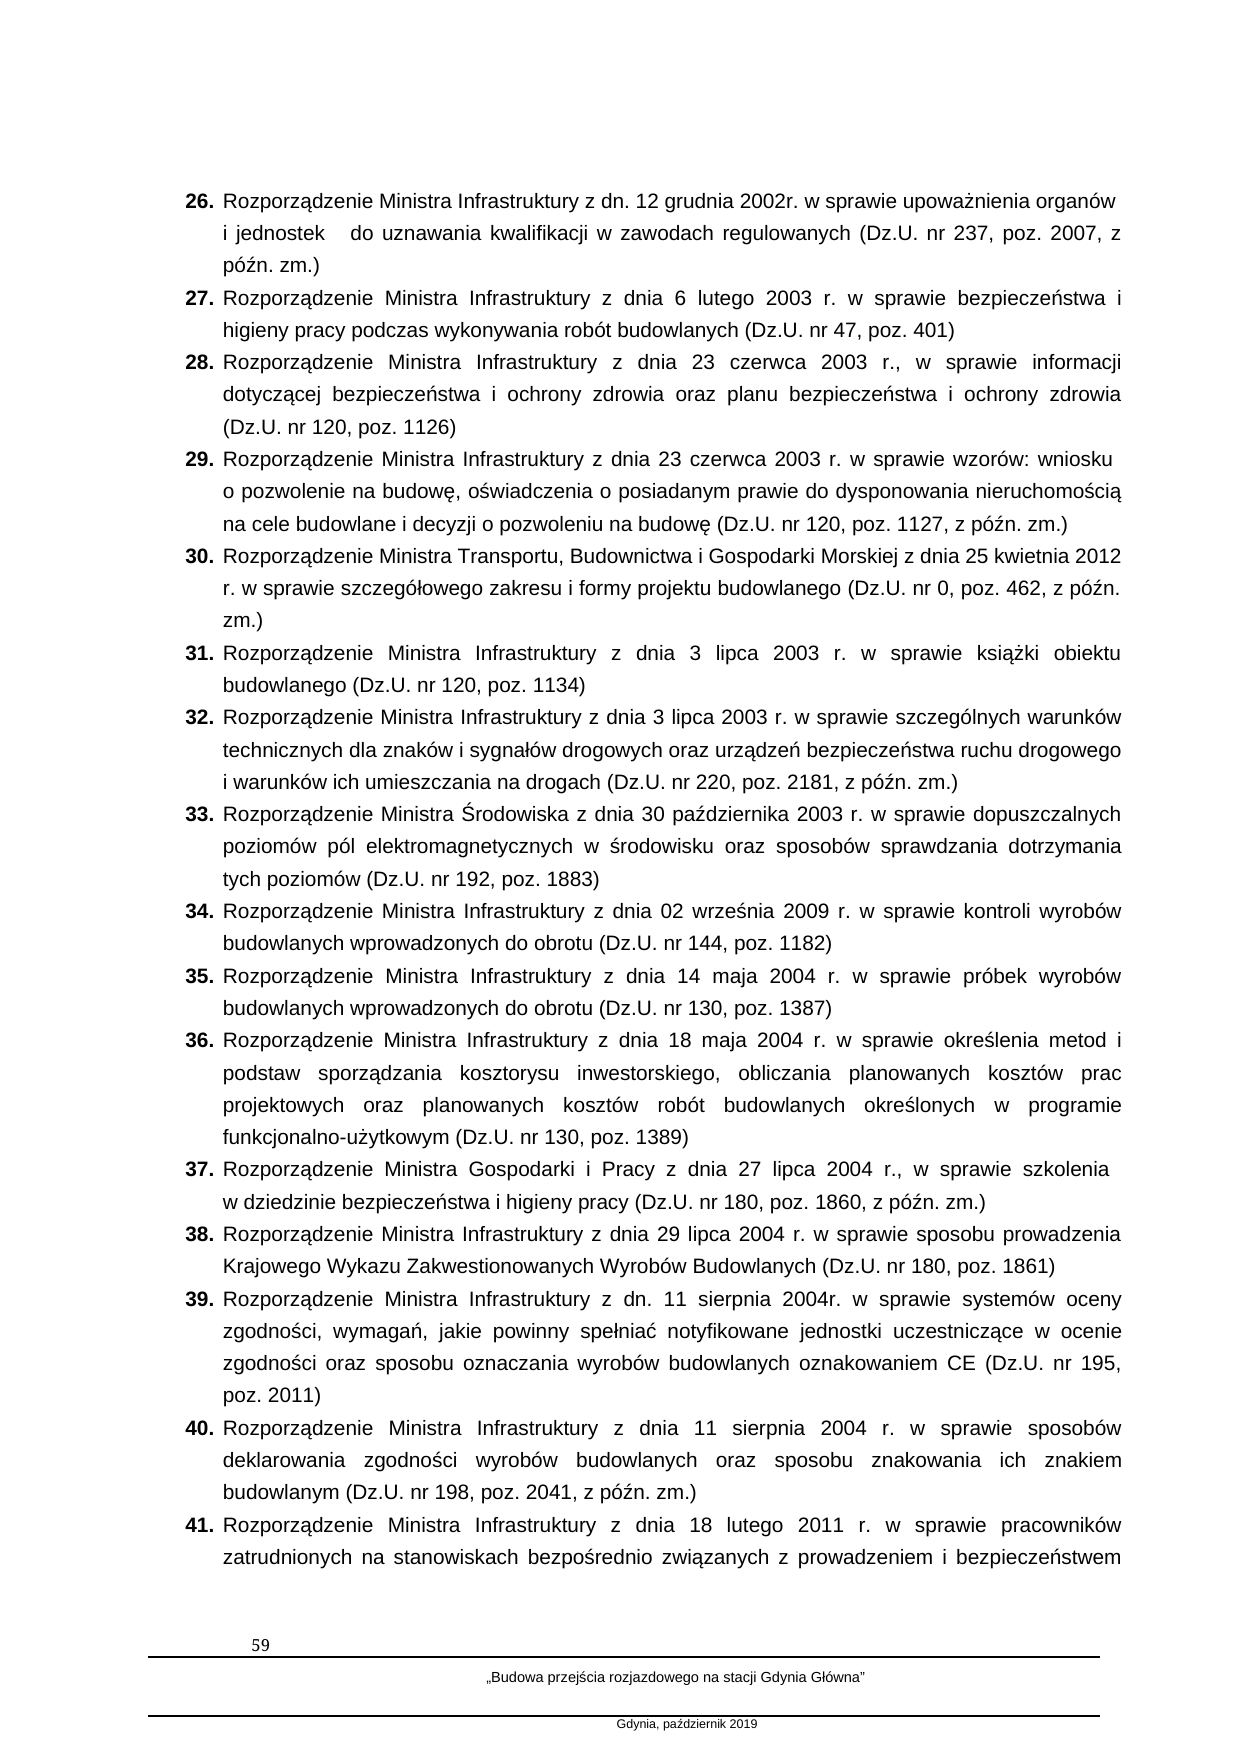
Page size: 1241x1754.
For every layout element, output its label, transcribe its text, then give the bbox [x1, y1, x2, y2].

list Rozporządzenie Ministra Infrastruktury z dnia 6 lutego 2003 r. w sprawie bezpieczeństwa i higieny pracy podczas wykonywania robót budowlanych (Dz.U. nr 47, poz. 401) [185, 285, 1123, 342]
list Rozporządzenie Ministra Infrastruktury z dnia 23 czerwca 2003 r. w sprawie wzorów: wniosku o pozwolenie na budowę, oświadczenia o posiadanym prawie do dysponowania nieruchomością na cele budowlane i decyzji o pozwoleniu na budowę (Dz.U. nr 120, poz. 1127, z późn. zm.) [185, 447, 1123, 535]
list Rozporządzenie Ministra Transportu, Budownictwa i Gospodarki Morskiej z dnia 25 kwietnia 2012 r. w sprawie szczegółowego zakresu i formy projektu budowlanego (Dz.U. nr 0, poz. 462, z późn. zm.) [185, 544, 1123, 632]
list Rozporządzenie Ministra Infrastruktury z dnia 02 września 2009 r. w sprawie kontroli wyrobów budowlanych wprowadzonych do obrotu (Dz.U. nr 144, poz. 1182) [185, 899, 1123, 955]
list Rozporządzenie Ministra Infrastruktury z dnia 14 maja 2004 r. w sprawie próbek wyrobów budowlanych wprowadzonych do obrotu (Dz.U. nr 130, poz. 1387) [185, 963, 1123, 1020]
list Rozporządzenie Ministra Infrastruktury z dnia 11 sierpnia 2004 r. w sprawie sposobów deklarowania zgodności wyrobów budowlanych oraz sposobu znakowania ich znakiem budowlanym (Dz.U. nr 198, poz. 2041, z późn. zm.) [185, 1416, 1123, 1504]
list Rozporządzenie Ministra Infrastruktury z dnia 23 czerwca 2003 r., w sprawie informacji dotyczącej bezpieczeństwa i ochrony zdrowia oraz planu bezpieczeństwa i ochrony zdrowia (Dz.U. nr 120, poz. 1126) [185, 350, 1123, 438]
list Rozporządzenie Ministra Infrastruktury z dnia 3 lipca 2003 r. w sprawie szczególnych warunków technicznych dla znaków i sygnałów drogowych oraz urządzeń bezpieczeństwa ruchu drogowego i warunków ich umieszczania na drogach (Dz.U. nr 220, poz. 2181, z późn. zm.) [185, 705, 1123, 794]
list Rozporządzenie Ministra Infrastruktury z dn. 11 sierpnia 2004r. w sprawie systemów oceny zgodności, wymagań, jakie powinny spełniać notyfikowane jednostki uczestniczące w ocenie zgodności oraz sposobu oznaczania wyrobów budowlanych oznakowaniem CE (Dz.U. nr 195, poz. 2011) [185, 1286, 1123, 1407]
list Rozporządzenie Ministra Środowiska z dnia 30 października 2003 r. w sprawie dopuszczalnych poziomów pól elektromagnetycznych w środowisku oraz sposobów sprawdzania dotrzymania tych poziomów (Dz.U. nr 192, poz. 1883) [185, 802, 1123, 891]
list Rozporządzenie Ministra Infrastruktury z dnia 29 lipca 2004 r. w sprawie sposobu prowadzenia Krajowego Wykazu Zakwestionowanych Wyrobów Budowlanych (Dz.U. nr 180, poz. 1861) [185, 1222, 1123, 1278]
list Rozporządzenie Ministra Infrastruktury z dnia 3 lipca 2003 r. w sprawie książki obiektu budowlanego (Dz.U. nr 120, poz. 1134) [185, 641, 1123, 697]
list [185, 1512, 1123, 1569]
list Rozporządzenie Ministra Infrastruktury z dn. 12 grudnia 2002r. w sprawie upoważnienia organów i jednostek do uznawania kwalifikacji w zawodach regulowanych (Dz.U. nr 237, poz. 2007, z późn. zm.) [185, 188, 1123, 277]
list Rozporządzenie Ministra Infrastruktury z dnia 18 maja 2004 r. w sprawie określenia metod i podstaw sporządzania kosztorysu inwestorskiego, obliczania planowanych kosztów prac projektowych oraz planowanych kosztów robót budowlanych określonych w programie funkcjonalno-użytkowym (Dz.U. nr 130, poz. 1389) [185, 1028, 1123, 1149]
list Rozporządzenie Ministra Gospodarki i Pracy z dnia 27 lipca 2004 r., w sprawie szkolenia w dziedzinie bezpieczeństwa i higieny pracy (Dz.U. nr 180, poz. 1860, z późn. zm.) [185, 1157, 1123, 1213]
